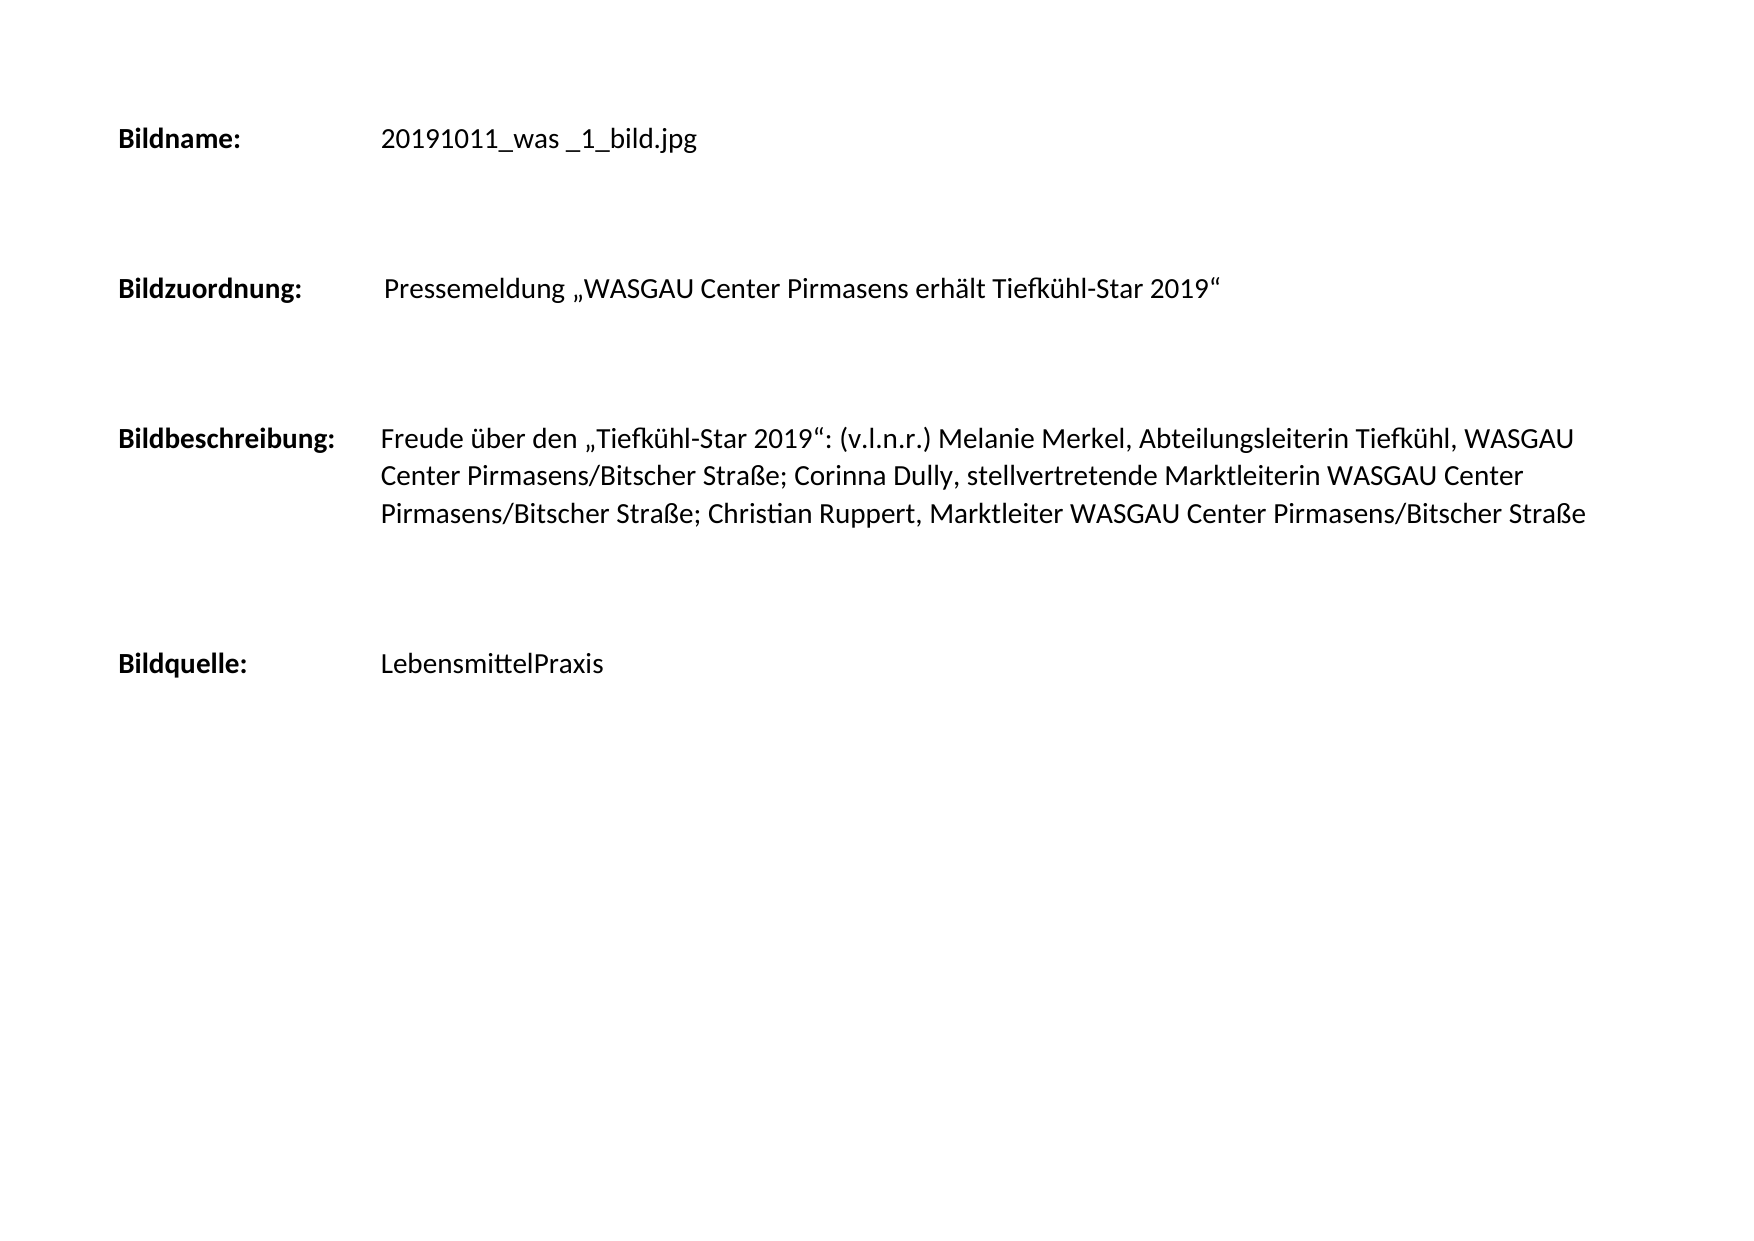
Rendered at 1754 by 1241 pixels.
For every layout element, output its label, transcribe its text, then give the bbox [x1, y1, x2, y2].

text Bildquelle: LebensmittelPraxis [118, 643, 1636, 681]
text Bildname: 20191011_was _1_bild.jpg [118, 118, 1636, 156]
text Bildbeschreibung: Freude über den „Tiefkühl-Star 2019“: (v.l.n.r.) Melanie Merkel, Abteilungsleiterin Tiefkühl, WASGAU Center Pirmasens/Bitscher Straße; Corinna Dully, stellvertretende Marktleiterin WASGAU Center Pirmasens/Bitscher Straße; Christian Ruppert, Marktleiter WASGAU Center Pirmasens/Bitscher Straße [118, 418, 1636, 531]
text Bildzuordnung: Pressemeldung „WASGAU Center Pirmasens erhält Tiefkühl-Star 2019“ [118, 268, 1636, 306]
